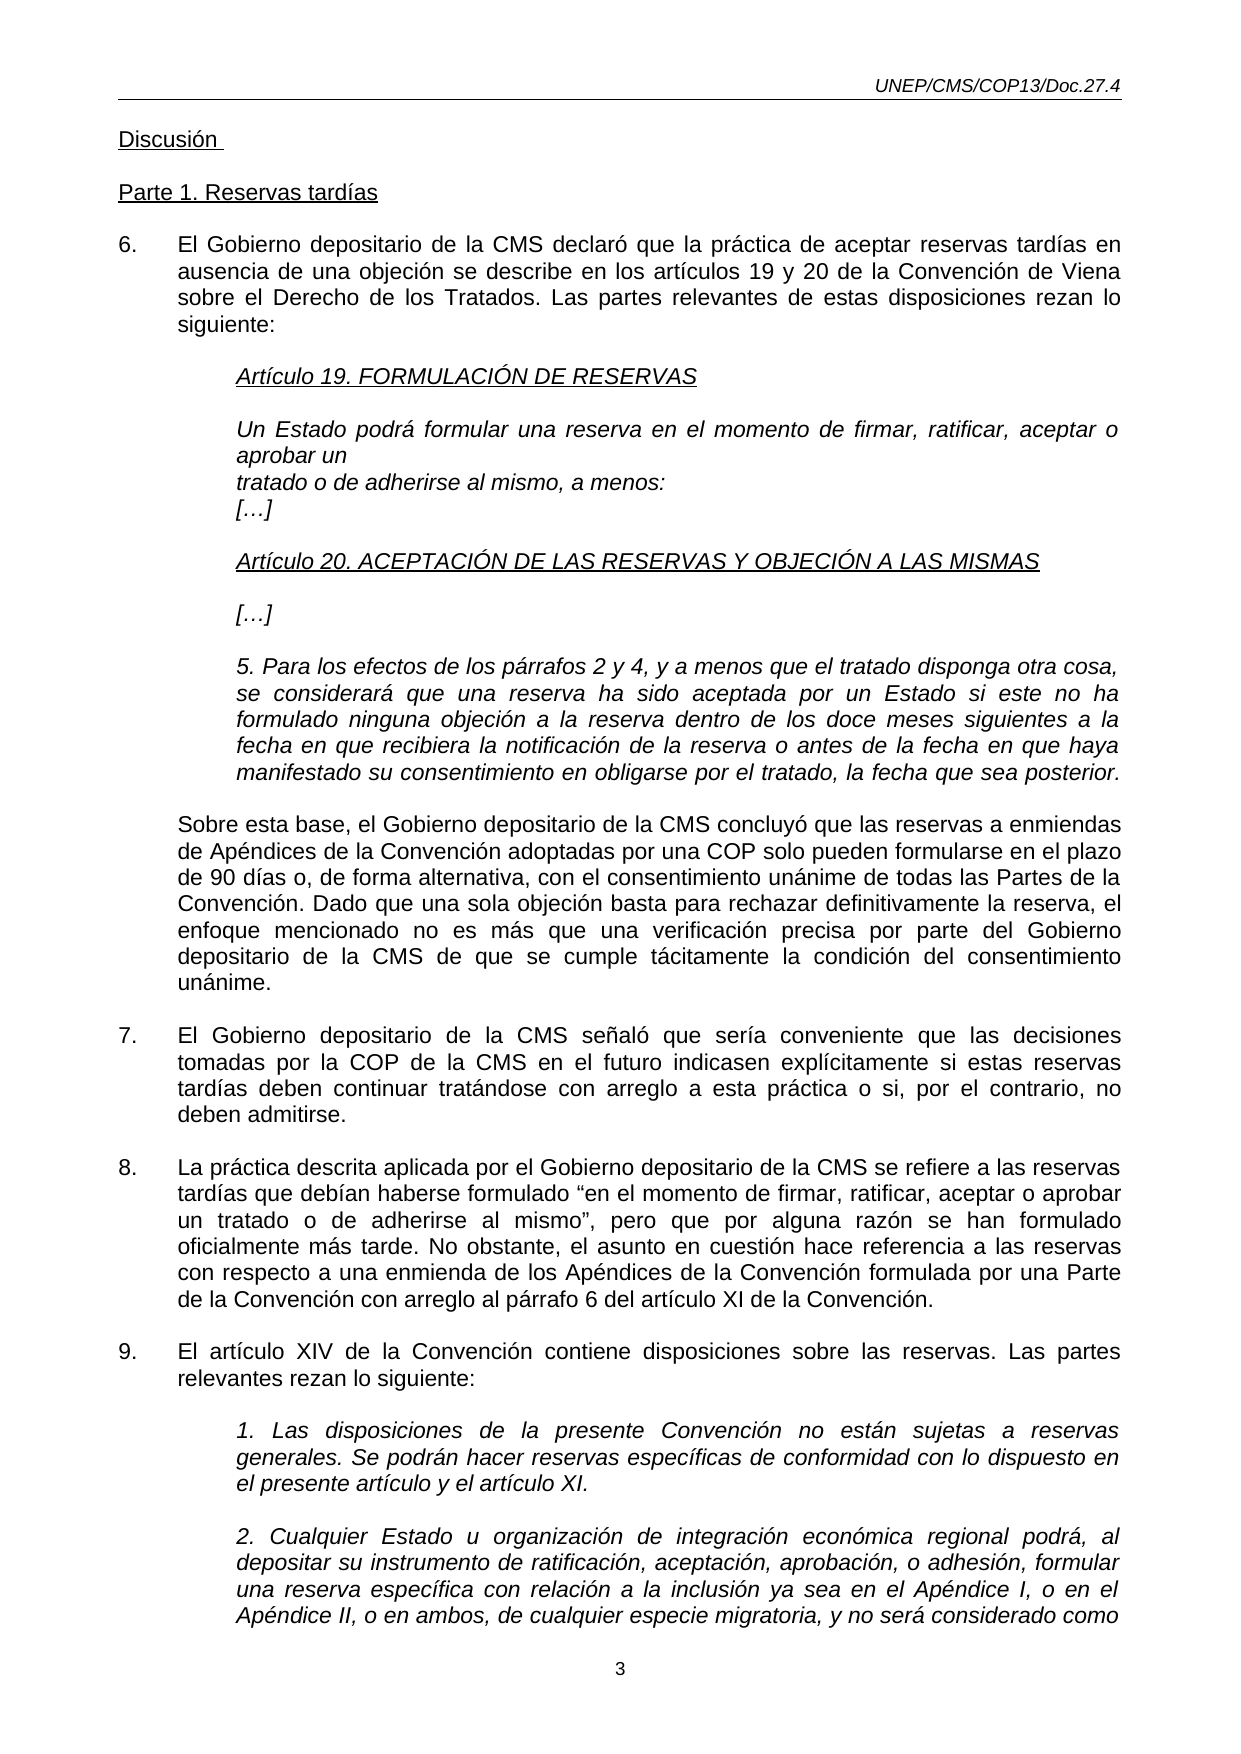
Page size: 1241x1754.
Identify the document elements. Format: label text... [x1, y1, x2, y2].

text Parte 1. Reservas tardías [118, 179, 1122, 205]
text El Gobierno depositario de la CMS declaró que la práctica de aceptar reservas tardías en ausencia de una objeción se describe en los artículos 19 y 20 de la Convención de Viena sobre el Derecho de los Tratados. Las partes relevantes de estas disposiciones rezan lo siguiente: [118, 231, 1122, 337]
text tratado o de adherirse al mismo, a menos: [236, 469, 1122, 495]
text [236, 1523, 1122, 1628]
text […] [236, 495, 1122, 521]
text El artículo XIV de la Convención contiene disposiciones sobre las reservas. Las partes relevantes rezan lo siguiente: [118, 1338, 1122, 1391]
text El Gobierno depositario de la CMS señaló que sería conveniente que las decisiones tomadas por la COP de la CMS en el futuro indicasen explícitamente si estas reservas tardías deben continuar tratándose con arreglo a esta práctica o si, por el contrario, no deben admitirse. [118, 1022, 1122, 1127]
text Un Estado podrá formular una reserva en el momento de firmar, ratificar, aceptar o aprobar un [236, 416, 1122, 469]
text Discusión [118, 126, 1122, 152]
text La práctica descrita aplicada por el Gobierno depositario de la CMS se refiere a las reservas tardías que debían haberse formulado “en el momento de firmar, ratificar, aceptar o aprobar un tratado o de adherirse al mismo”, pero que por alguna razón se han formulado oficialmente más tarde. No obstante, el asunto en cuestión hace referencia a las reservas con respecto a una enmienda de los Apéndices de la Convención formulada por una Parte de la Convención con arreglo al párrafo 6 del artículo XI de la Convención. [118, 1154, 1122, 1312]
text Artículo 20. ACEPTACIÓN DE LAS RESERVAS Y OBJECIÓN A LAS MISMAS [236, 548, 1122, 574]
text 5. Para los efectos de los párrafos 2 y 4, y a menos que el tratado disponga otra cosa, se considerará que una reserva ha sido aceptada por un Estado si este no ha formulado ninguna objeción a la reserva dentro de los doce meses siguientes a la fecha en que recibiera la notificación de la reserva o antes de la fecha en que haya manifestado su consentimiento en obligarse por el tratado, la fecha que sea posterior. [236, 653, 1122, 811]
text Artículo 19. FORMULACIÓN DE RESERVAS [236, 363, 1122, 389]
text Sobre esta base, el Gobierno depositario de la CMS concluyó que las reservas a enmiendas de Apéndices de la Convención adoptadas por una COP solo pueden formularse en el plazo de 90 días o, de forma alternativa, con el consentimiento unánime de todas las Partes de la Convención. Dado que una sola objeción basta para rechazar definitivamente la reserva, el enfoque mencionado no es más que una verificación precisa por parte del Gobierno depositario de la CMS de que se cumple tácitamente la condición del consentimiento unánime. [177, 811, 1122, 996]
text […] [236, 600, 1122, 627]
text 1. Las disposiciones de la presente Convención no están sujetas a reservas generales. Se podrán hacer reservas específicas de conformidad con lo dispuesto en el presente artículo y el artículo XI. [236, 1417, 1122, 1496]
